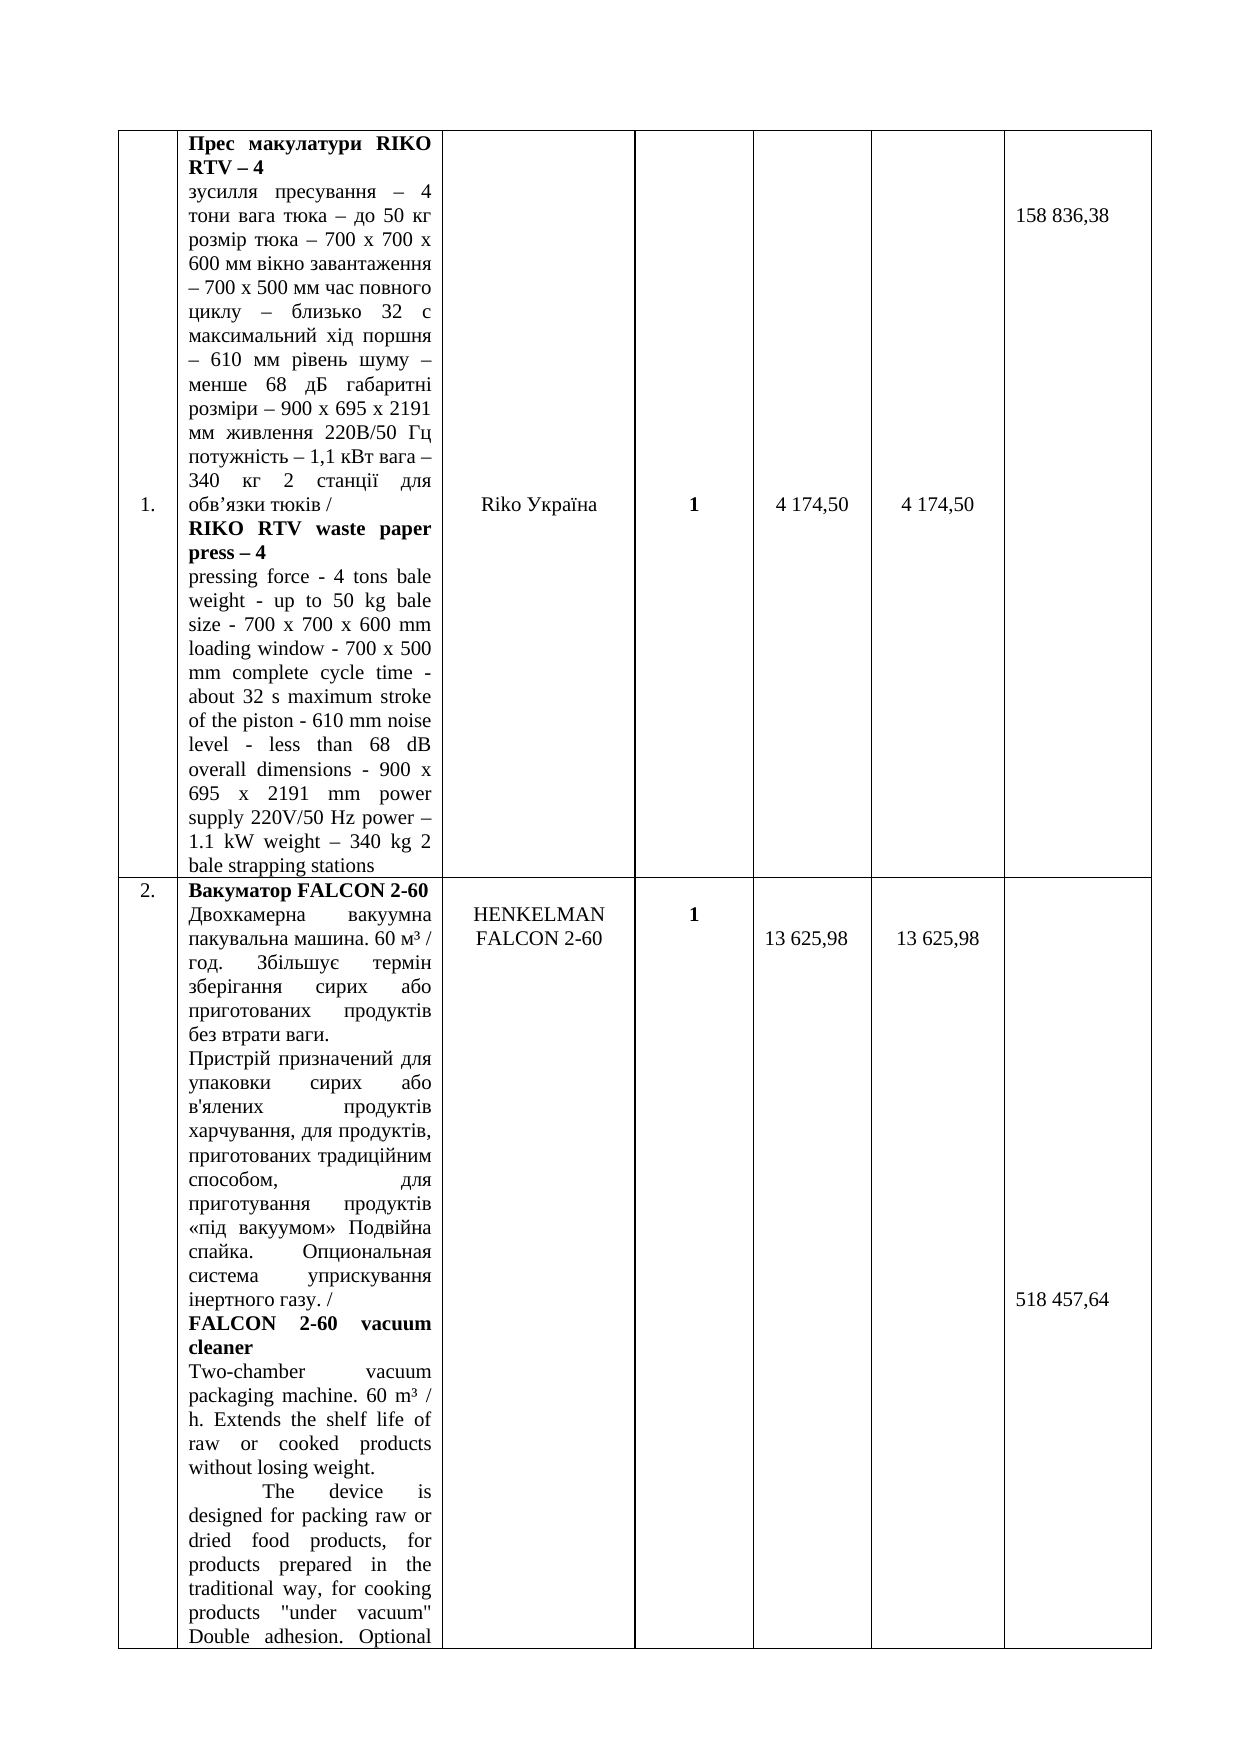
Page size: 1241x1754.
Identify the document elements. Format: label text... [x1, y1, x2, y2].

table_cell 518 457,64 [1005, 878, 1151, 1648]
table_cell 13 625,98 [872, 878, 1004, 1648]
table_cell Riko Україна [443, 131, 634, 877]
table_cell Прес макулатури RIKO RTV – 4 зусилля пресування – 4 тони вага тюка – до 50 кг розмір тюка – 700 х 700 х 600 мм вікно завантаження – 700 х 500 мм час повного циклу – близько 32 с максимальний хід поршня – 610 мм рівень шуму – менше 68 дБ габаритні розміри – 900 х 695 х 2191 мм живлення 220В/50 Гц потужність – 1,1 кВт вага – 340 кг 2 станції для обв’язки тюків / RIKO RTV waste paper press – 4 pressing force - 4 tons bale weight - up to 50 kg bale size - 700 x 700 x 600 mm loading window - 700 x 500 mm complete cycle time - about 32 s maximum stroke of the piston - 610 mm noise level - less than 68 dB overall dimensions - 900 x 695 x 2191 mm power supply 220V/50 Hz power – 1.1 kW weight – 340 kg 2 bale strapping stations [178, 131, 442, 877]
table_cell 4 174,50 [754, 131, 871, 877]
table_cell 4 174,50 [872, 131, 1004, 877]
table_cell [443, 878, 634, 1648]
table_cell 1 [636, 878, 753, 1648]
table_cell 2. [119, 878, 177, 1648]
table_cell 158 836,38 [1005, 131, 1151, 877]
table_cell 1 [636, 131, 753, 877]
table_cell 13 625,98 [754, 878, 871, 1648]
table_cell 1. [119, 131, 177, 877]
